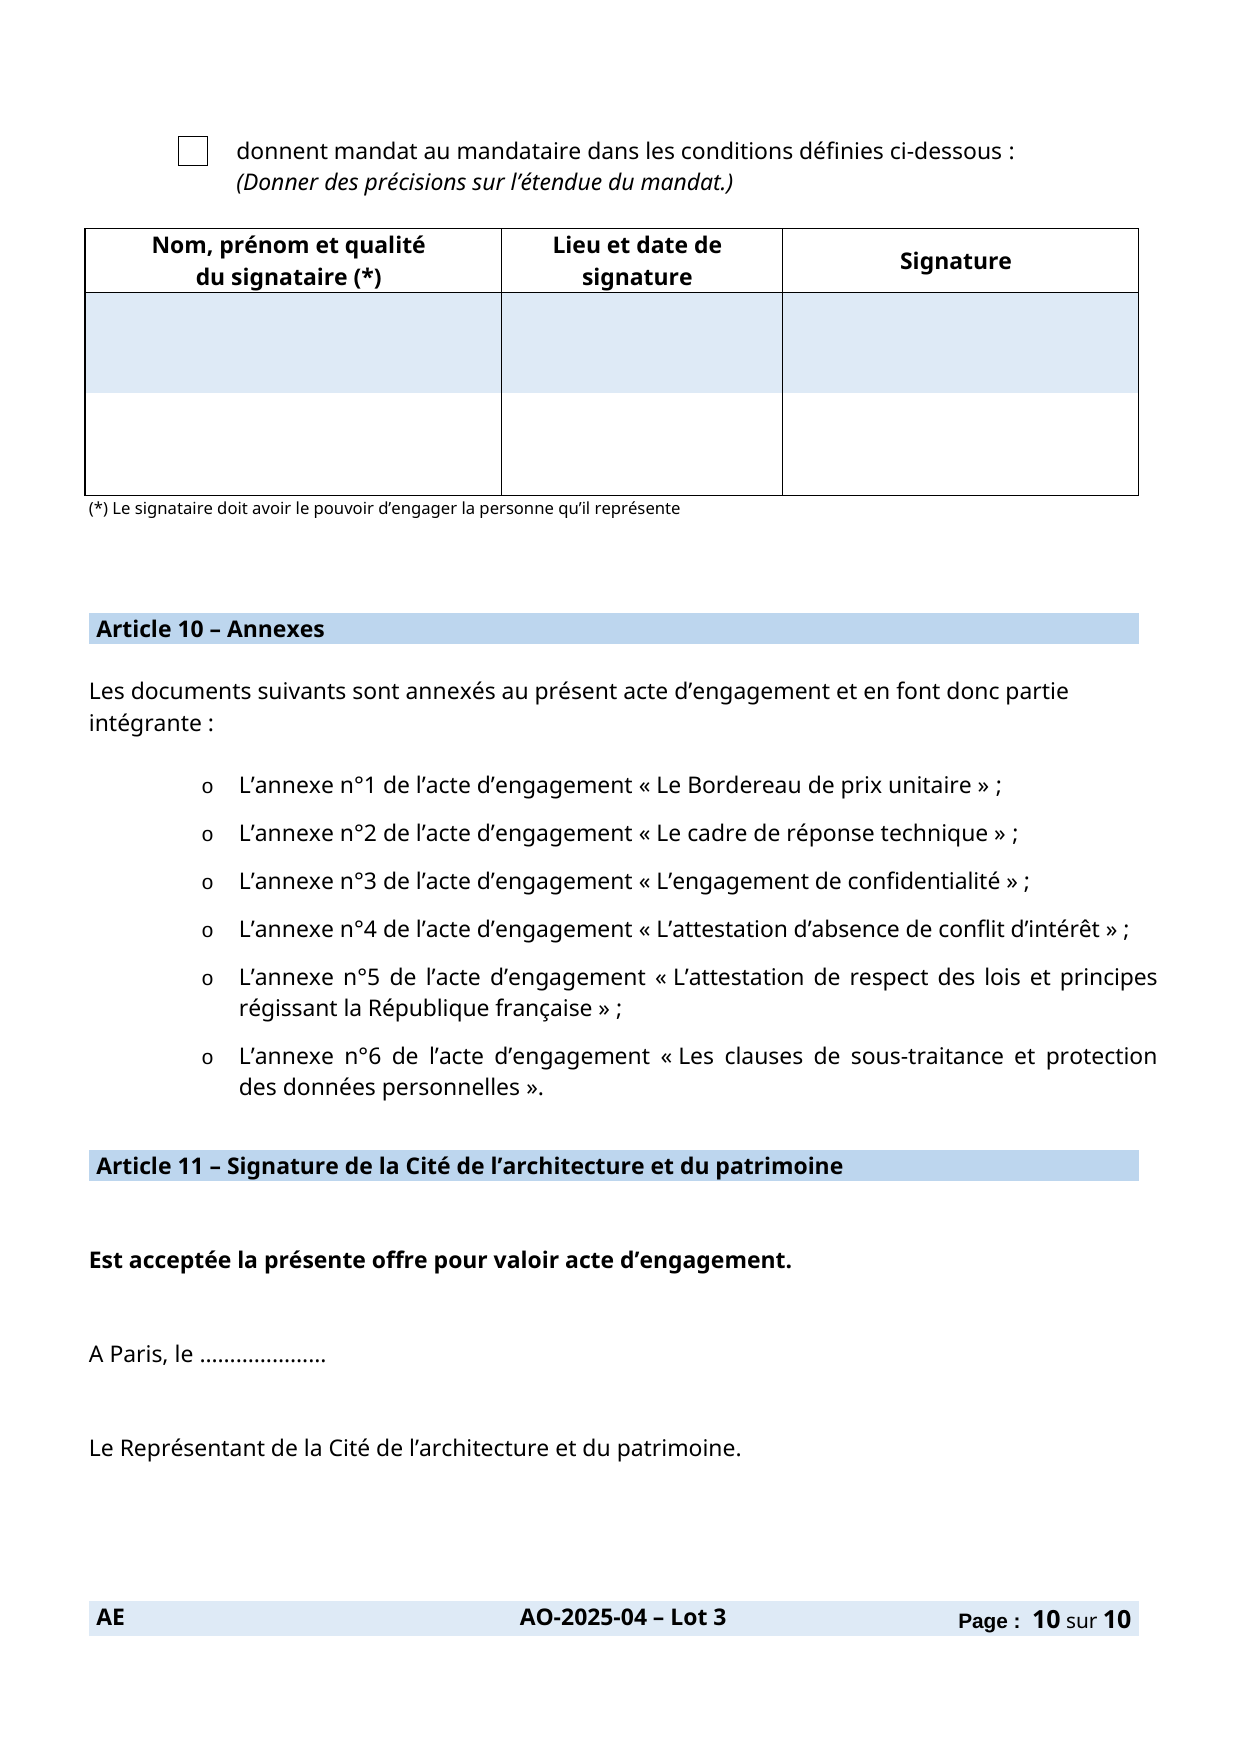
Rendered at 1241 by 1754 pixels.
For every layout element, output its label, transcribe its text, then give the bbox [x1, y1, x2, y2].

text (*) Le signataire doit avoir le pouvoir d’engager la personne qu’il représente [89, 496, 1142, 519]
list L’annexe n°2 de l’acte d’engagement « Le cadre de réponse technique » ; [201, 817, 1158, 848]
table_header Article 10 – Annexes [89, 613, 1139, 644]
table_header Lieu et date de signature [502, 229, 782, 292]
table_cell [783, 293, 1138, 393]
text Les documents suivants sont annexés au présent acte d’engagement et en font donc partie intégrante : [89, 675, 1142, 738]
text A Paris, le ………………… [89, 1338, 1142, 1369]
text donnent mandat au mandataire dans les conditions définies ci-dessous : [118, 134, 1142, 166]
table_cell [502, 394, 782, 495]
text (Donner des précisions sur l’étendue du mandat.) [118, 166, 1142, 197]
table_cell [502, 293, 782, 393]
table_header Signature [783, 229, 1138, 292]
list L’annexe n°1 de l’acte d’engagement « Le Bordereau de prix unitaire » ; [201, 769, 1158, 800]
list L’annexe n°6 de l’acte d’engagement « Les clauses de sous-traitance et protection des données personnelles ». [201, 1040, 1158, 1102]
list L’annexe n°3 de l’acte d’engagement « L’engagement de confidentialité » ; [201, 865, 1158, 896]
text Est acceptée la présente offre pour valoir acte d’engagement. [89, 1244, 1142, 1275]
list L’annexe n°4 de l’acte d’engagement « L’attestation d’absence de conflit d’intérêt » ; [201, 913, 1158, 944]
text Le Représentant de la Cité de l’architecture et du patrimoine. [89, 1431, 1142, 1463]
list L’annexe n°5 de l’acte d’engagement « L’attestation de respect des lois et principes régissant la République française » ; [201, 961, 1158, 1023]
table_cell [86, 394, 501, 495]
table_header Article 11 – Signature de la Cité de l’architecture et du patrimoine [89, 1150, 1139, 1181]
table_cell [783, 394, 1138, 495]
table_header Nom, prénom et qualité du signataire (*) [86, 229, 501, 292]
table_cell [86, 293, 501, 393]
